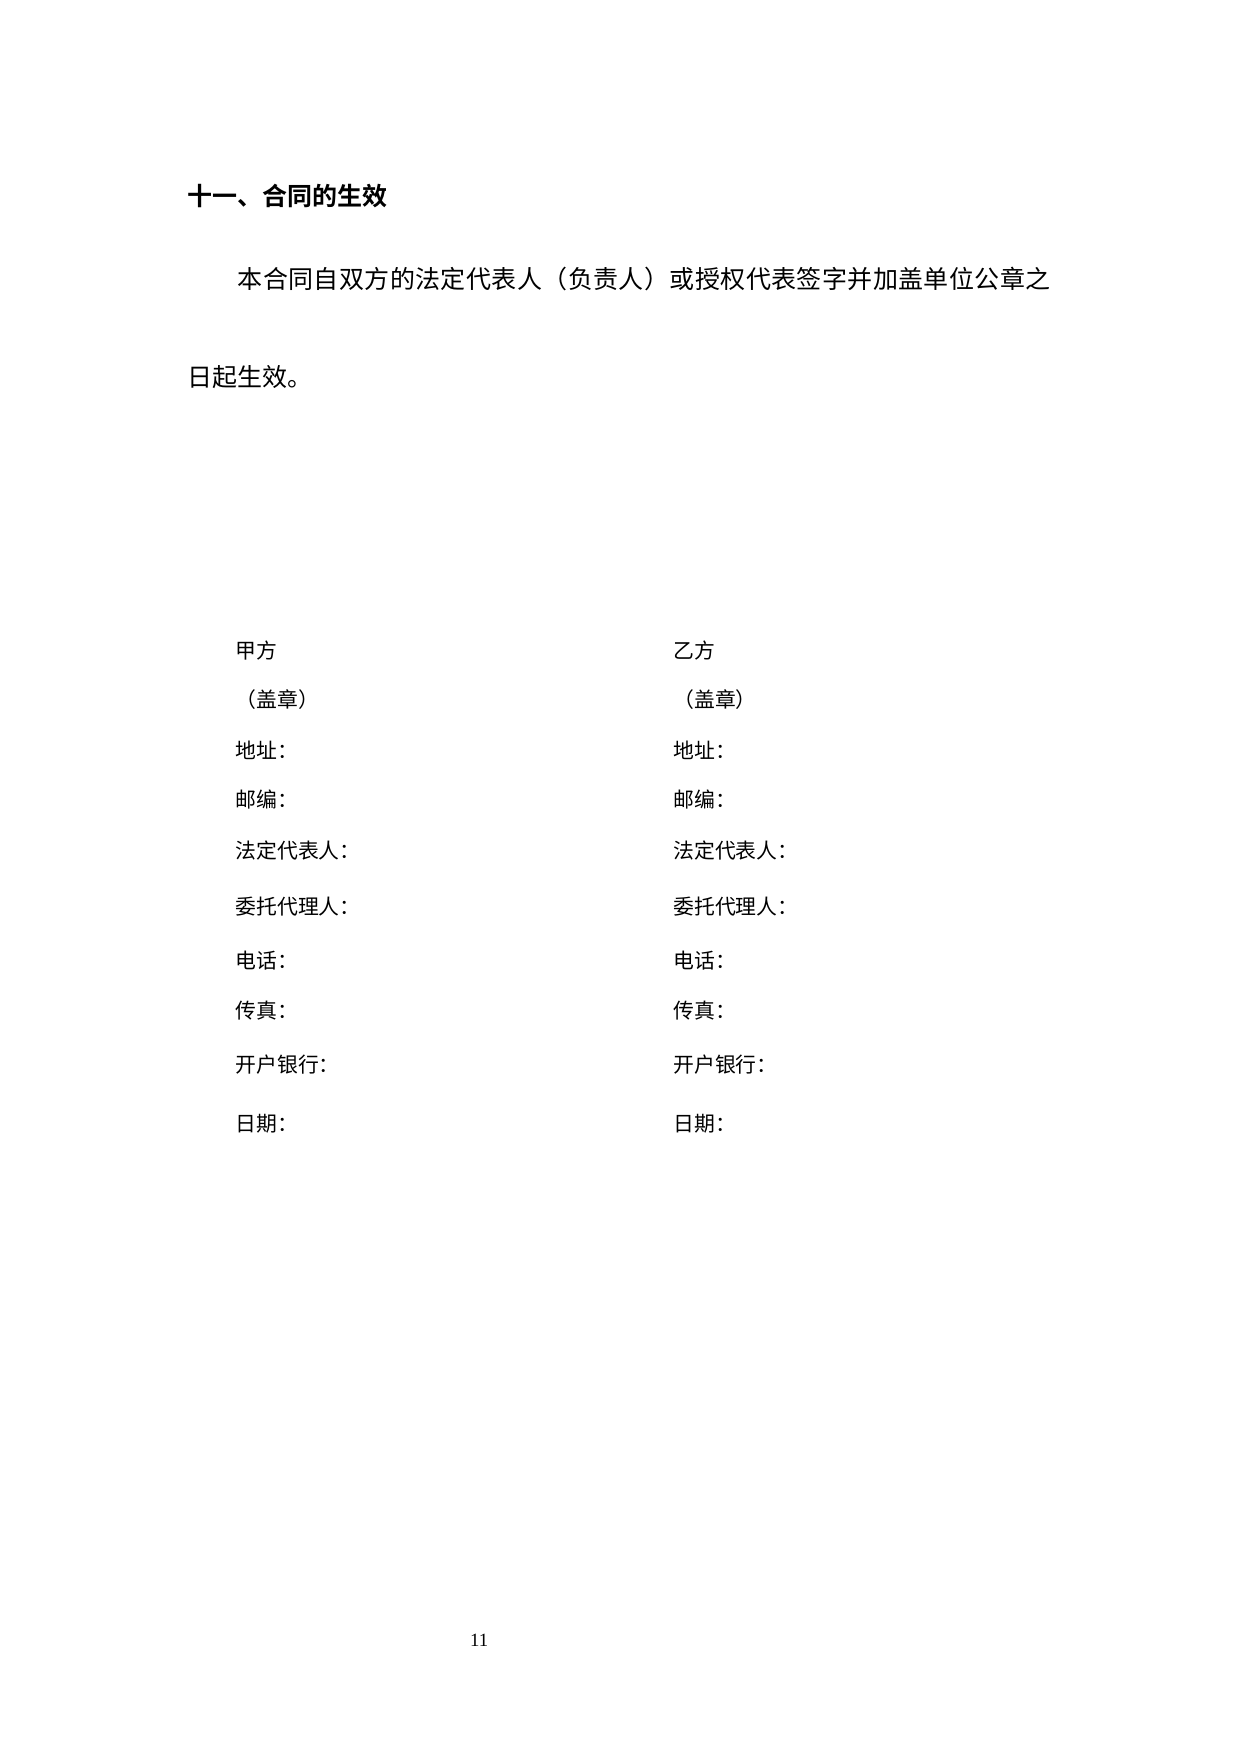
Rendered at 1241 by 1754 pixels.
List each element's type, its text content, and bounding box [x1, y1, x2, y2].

table_cell 法定代表人： [620, 828, 1058, 884]
table_header 甲方 [183, 630, 620, 681]
table_cell 地址： [183, 729, 620, 781]
text 十一、合同的生效 [187, 162, 1053, 227]
text 本合同自双方的法定代表人（负责人）或授权代表签字并加盖单位公章之日起生效。 [187, 245, 1053, 408]
table_cell 委托代理人： [620, 884, 1058, 939]
table_cell 电话： [620, 939, 1058, 991]
table_cell 电话： [183, 939, 620, 991]
table_cell 日期： [620, 1099, 1058, 1158]
table_cell （盖章） [620, 681, 1058, 729]
table_cell 日期： [183, 1099, 620, 1158]
table_cell （盖章） [183, 681, 620, 729]
table_cell 地址： [620, 729, 1058, 781]
table_cell 开户银行： [620, 1040, 1058, 1099]
table_cell 开户银行： [183, 1040, 620, 1099]
table_header 乙方 [620, 630, 1058, 681]
table_cell 邮编： [183, 781, 620, 828]
table_cell 法定代表人： [183, 828, 620, 884]
table_cell 邮编： [620, 781, 1058, 828]
table_cell 传真： [183, 991, 620, 1040]
table_cell 委托代理人： [183, 884, 620, 939]
table_cell 传真： [620, 991, 1058, 1040]
